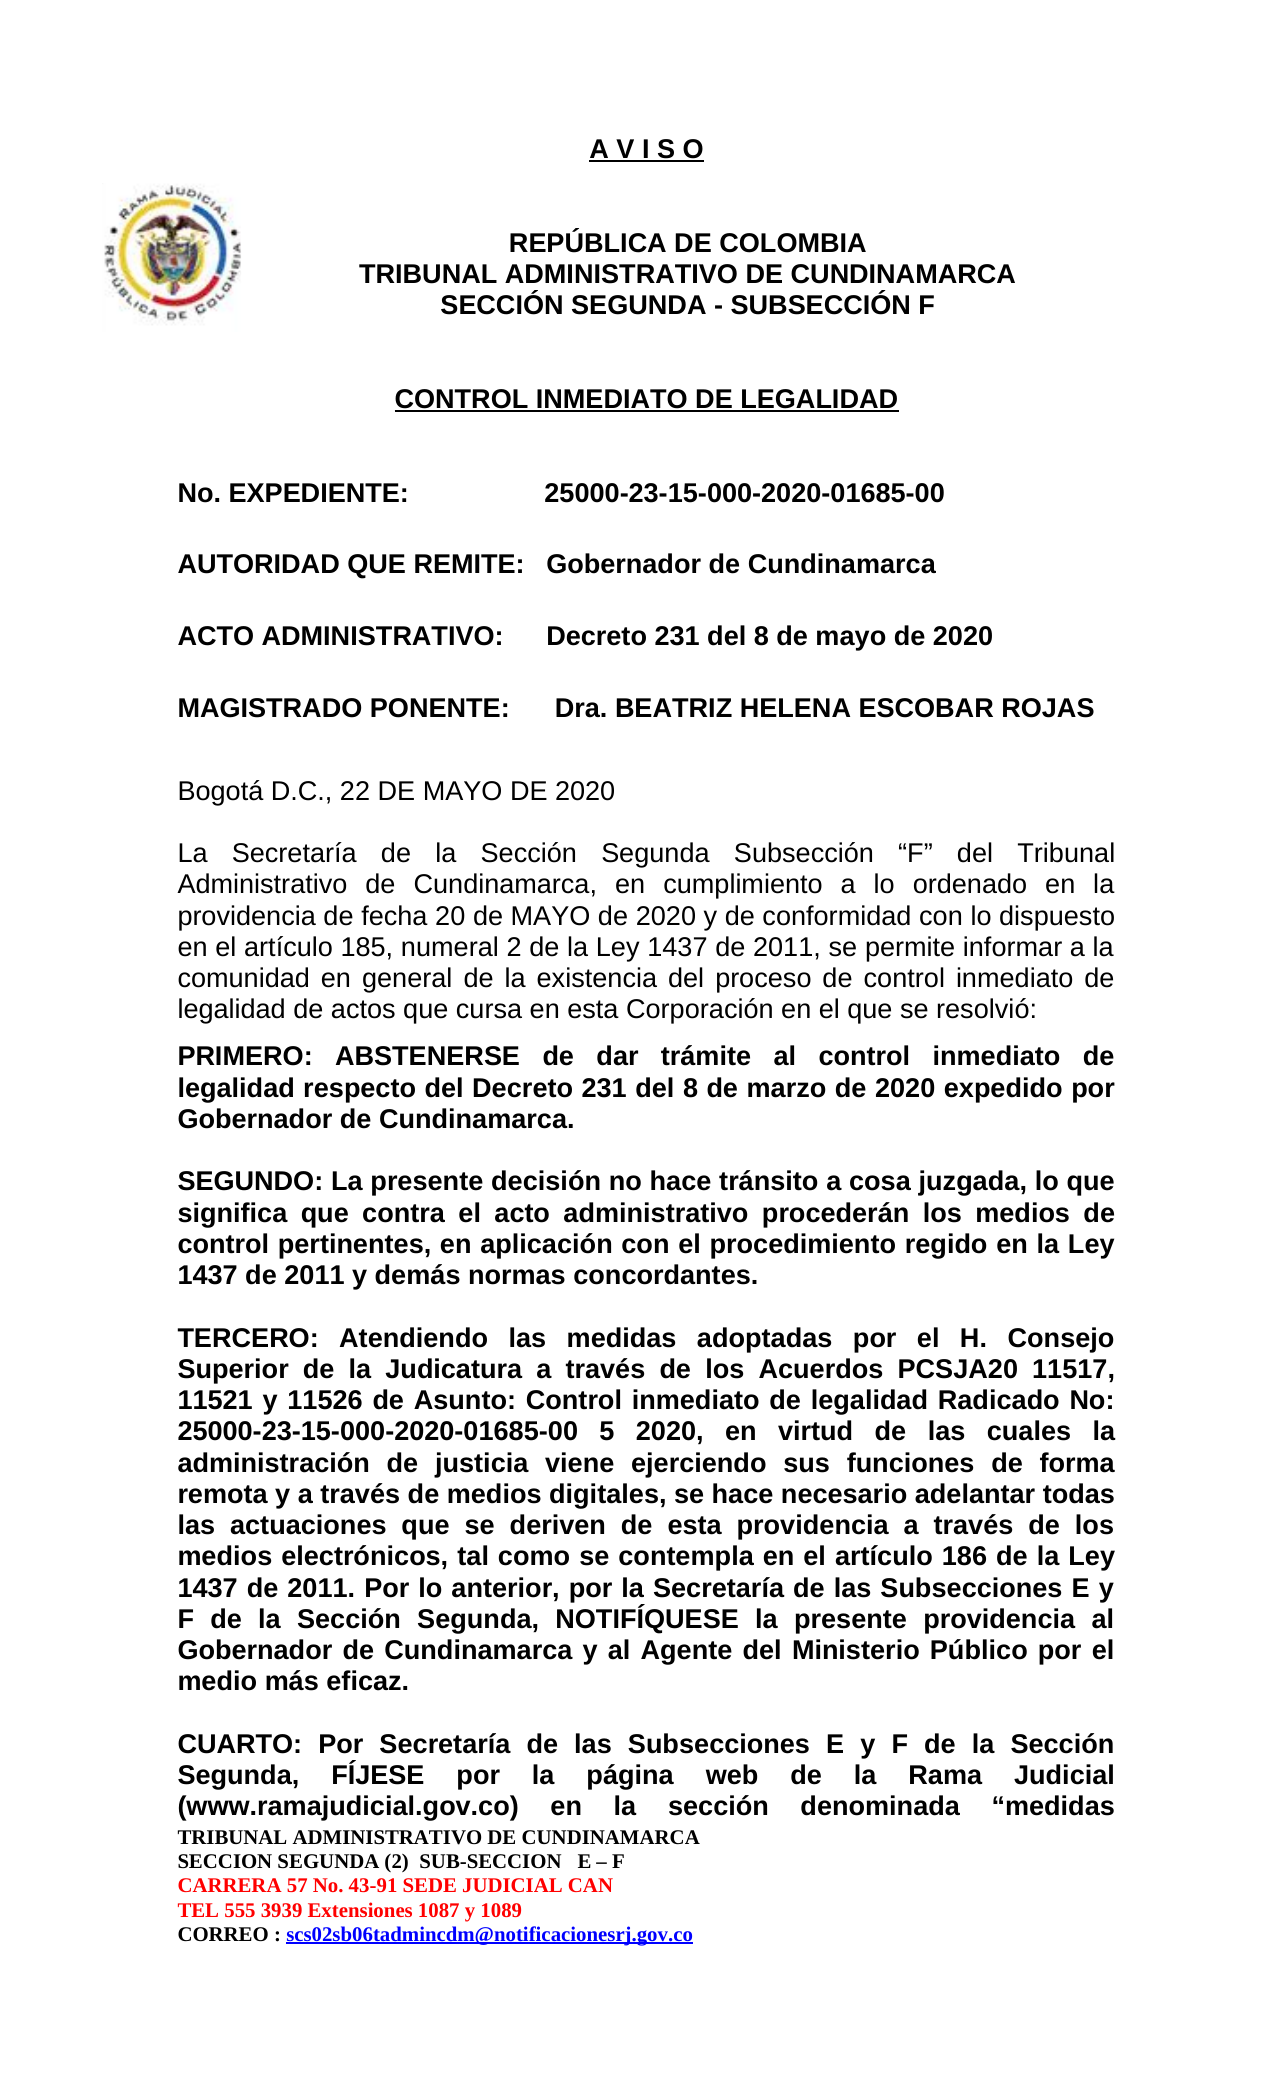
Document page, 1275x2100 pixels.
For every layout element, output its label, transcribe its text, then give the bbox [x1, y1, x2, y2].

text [177, 1728, 1116, 1822]
table_header No. EXPEDIENTE: 25000-23-15-000-2020-01685-00 [166, 477, 1226, 512]
text SECCIÓN SEGUNDA - SUBSECCIÓN F [243, 289, 1116, 320]
text La Secretaría de la Sección Segunda Subsección “F” del Tribunal Administrativo de Cundinamarca, en cumplimiento a lo ordenado en la providencia de fecha 20 de MAYO de 2020 y de conformidad con lo dispuesto en el artículo 185, numeral 2 de la Ley 1437 de 2011, se permite informar a la comunidad en general de la existencia del proceso de control inmediato de legalidad de actos que cursa en esta Corporación en el que se resolvió: [177, 837, 1116, 1025]
text ACTO ADMINISTRATIVO: Decreto 231 del 8 de mayo de 2020 [177, 620, 1116, 651]
text REPÚBLICA DE COLOMBIA [243, 227, 1116, 258]
text MAGISTRADO PONENTE: Dra. BEATRIZ HELENA ESCOBAR ROJAS [177, 692, 1116, 723]
text PRIMERO: ABSTENERSE de dar trámite al control inmediato de legalidad respecto del Decreto 231 del 8 de marzo de 2020 expedido por Gobernador de Cundinamarca. [177, 1040, 1116, 1134]
text CONTROL INMEDIATO DE LEGALIDAD [177, 383, 1116, 414]
text A V I S O [177, 133, 1116, 164]
picture [100, 183, 243, 334]
text Bogotá D.C., 22 DE MAYO DE 2020 [177, 775, 1116, 806]
text TERCERO: Atendiendo las medidas adoptadas por el H. Consejo Superior de la Judicatura a través de los Acuerdos PCSJA20 11517, 11521 y 11526 de Asunto: Control inmediato de legalidad Radicado No: 25000-23-15-000-2020-01685-00 5 2020, en virtud de las cuales la administración de justicia viene ejerciendo sus funciones de forma remota y a través de medios digitales, se hace necesario adelantar todas las actuaciones que se deriven de esta providencia a través de los medios electrónicos, tal como se contempla en el artículo 186 de la Ley 1437 de 2011. Por lo anterior, por la Secretaría de las Subsecciones E y F de la Sección Segunda, NOTIFÍQUESE la presente providencia al Gobernador de Cundinamarca y al Agente del Ministerio Público por el medio más eficaz. [177, 1322, 1116, 1697]
text SEGUNDO: La presente decisión no hace tránsito a cosa juzgada, lo que significa que contra el acto administrativo procederán los medios de control pertinentes, en aplicación con el procedimiento regido en la Ley 1437 de 2011 y demás normas concordantes. [177, 1165, 1116, 1290]
text AUTORIDAD QUE REMITE: Gobernador de Cundinamarca [177, 548, 1116, 579]
text TRIBUNAL ADMINISTRATIVO DE CUNDINAMARCA [243, 258, 1116, 289]
